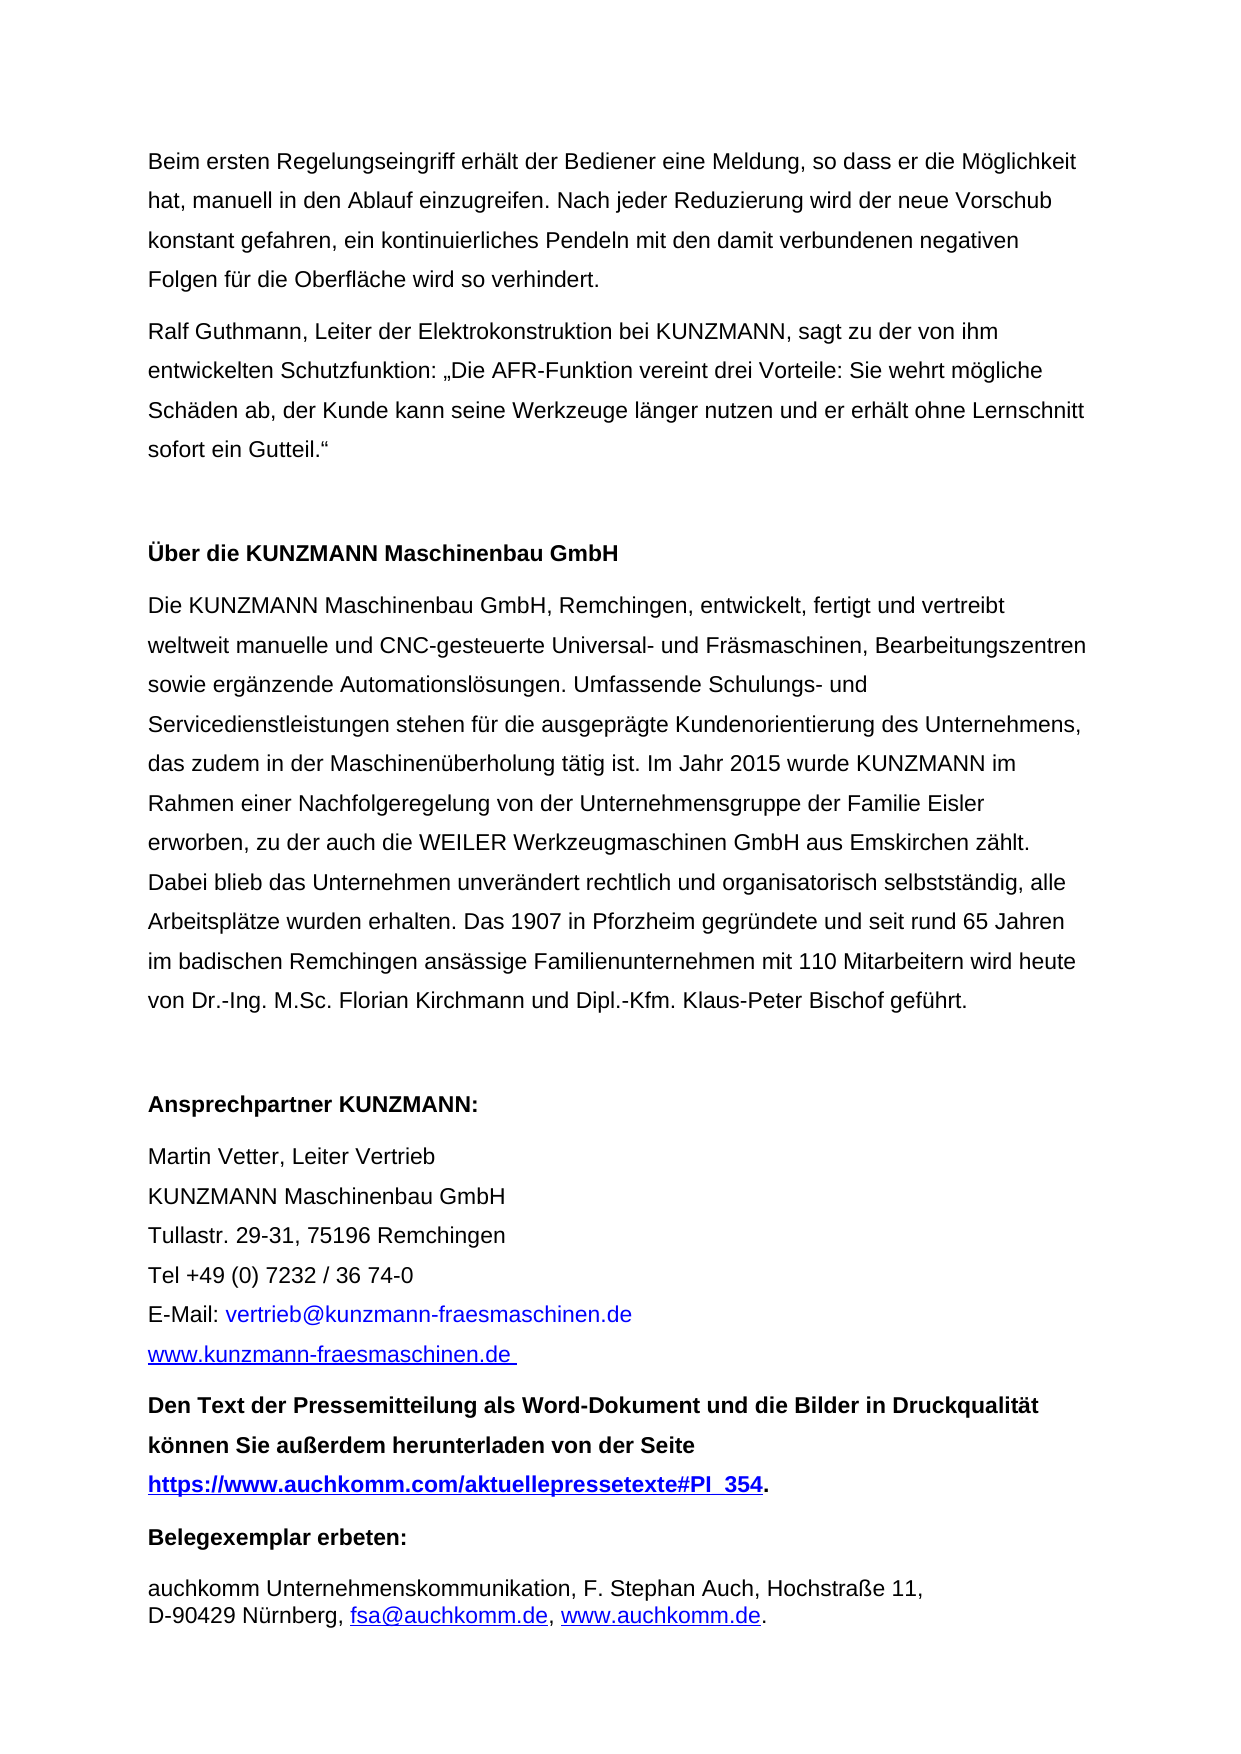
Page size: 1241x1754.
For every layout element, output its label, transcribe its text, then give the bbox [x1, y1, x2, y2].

text Die KUNZMANN Maschinenbau GmbH, Remchingen, entwickelt, fertigt und vertreibt weltweit manuelle und CNC-gesteuerte Universal- und Fräsmaschinen, Bearbeitungszentren sowie ergänzende Automationslösungen. Umfassende Schulungs- und Servicedienstleistungen stehen für die ausgeprägte Kundenorientierung des Unternehmens, das zudem in der Maschinenüberholung tätig ist. Im Jahr 2015 wurde KUNZMANN im Rahmen einer Nachfolgeregelung von der Unternehmensgruppe der Familie Eisler erworben, zu der auch die WEILER Werkzeugmaschinen GmbH aus Emskirchen zählt. Dabei blieb das Unternehmen unverändert rechtlich und organisatorisch selbstständig, alle Arbeitsplätze wurden erhalten. Das 1907 in Pforzheim gegründete und seit rund 65 Jahren im badischen Remchingen ansässige Familienunternehmen mit 110 Mitarbeitern wird heute von Dr.-Ing. M.Sc. Florian Kirchmann und Dipl.-Kfm. Klaus-Peter Bischof geführt. [148, 592, 1093, 1013]
text Den Text der Pressemitteilung als Word-Dokument und die Bilder in Druckqualität können Sie außerdem herunterladen von der Seite https://www.auchkomm.com/aktuellepressetexte#PI_354. [148, 1392, 1093, 1498]
text Belegexemplar erbeten: [148, 1523, 1093, 1550]
text Ansprechpartner KUNZMANN: [148, 1091, 1093, 1117]
text Ralf Guthmann, Leiter der Elektrokonstruktion bei KUNZMANN, sagt zu der von ihm entwickelten Schutzfunktion: „Die AFR-Funktion vereint drei Vorteile: Sie wehrt mögliche Schäden ab, der Kunde kann seine Werkzeuge länger nutzen und er erhält ohne Lernschnitt sofort ein Gutteil.“ [148, 318, 1093, 463]
text auchkomm Unternehmenskommunikation, F. Stephan Auch, Hochstraße 11, D-90429 Nürnberg, fsa@auchkomm.de, www.auchkomm.de. [148, 1575, 1093, 1628]
text Martin Vetter, Leiter Vertrieb KUNZMANN Maschinenbau GmbH Tullastr. 29-31, 75196 Remchingen Tel +49 (0) 7232 / 36 74-0 E-Mail: vertrieb@kunzmann-fraesmaschinen.de www.kunzmann-fraesmaschinen.de [148, 1143, 1093, 1367]
text Beim ersten Regelungseingriff erhält der Bediener eine Meldung, so dass er die Möglichkeit hat, manuell in den Ablauf einzugreifen. Nach jeder Reduzierung wird der neue Vorschub konstant gefahren, ein kontinuierliches Pendeln mit den damit verbundenen negativen Folgen für die Oberfläche wird so verhindert. [148, 148, 1093, 292]
text Über die KUNZMANN Maschinenbau GmbH [148, 540, 1093, 567]
